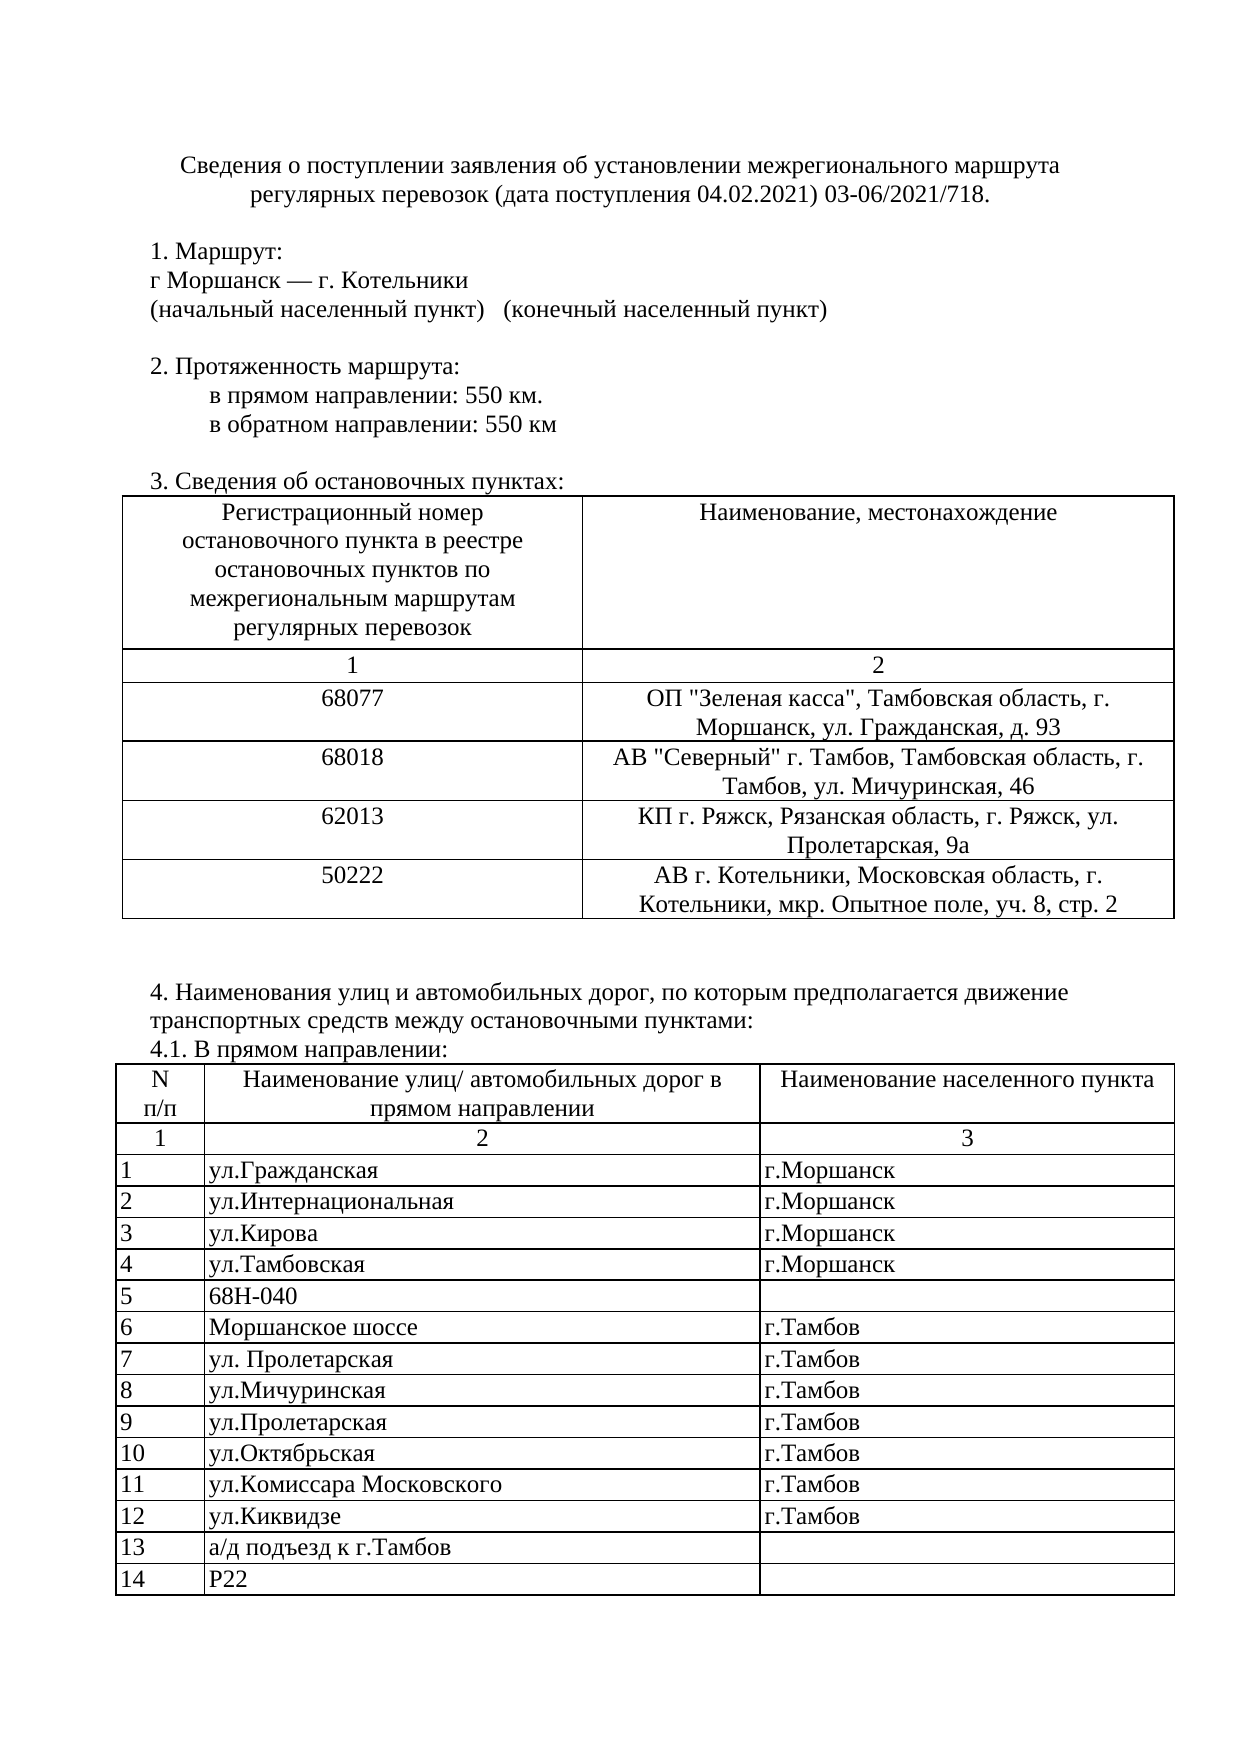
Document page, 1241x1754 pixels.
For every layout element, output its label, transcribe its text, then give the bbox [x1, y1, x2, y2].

text 4. Наименования улиц и автомобильных дорог, по которым предполагается движение транспортных средств между остановочными пунктами: [150, 977, 1090, 1034]
table_cell 9 [117, 1407, 204, 1437]
table_cell 5 [117, 1281, 204, 1311]
table_cell ул. Пролетарская [205, 1344, 759, 1374]
table_cell ОП "Зеленая касса", Тамбовская область, г. Моршанск, ул. Гражданская, д. 93 [583, 683, 1173, 740]
table_cell 1 [117, 1155, 204, 1185]
table_cell г.Тамбов [761, 1501, 1174, 1531]
table_cell г.Моршанск [761, 1187, 1174, 1216]
text 2. Протяженность маршрута: [150, 351, 1090, 380]
table_cell 1 [117, 1124, 204, 1153]
table_cell 8 [117, 1375, 204, 1405]
table_cell 12 [117, 1501, 204, 1531]
text г Моршанск — г. Котельники [150, 265, 1090, 294]
table_cell 7 [117, 1344, 204, 1374]
table_cell 1 [123, 650, 582, 681]
table_cell ул.Октябрьская [205, 1438, 759, 1468]
table_cell 11 [117, 1470, 204, 1499]
table_cell 50222 [123, 860, 582, 918]
table_cell 14 [117, 1564, 204, 1594]
table_header Наименование населенного пункта [761, 1065, 1174, 1122]
table_cell г.Тамбов [761, 1438, 1174, 1468]
table_cell ул.Киквидзе [205, 1501, 759, 1531]
table_cell 4 [117, 1250, 204, 1279]
text Сведения о поступлении заявления об установлении межрегионального маршрута регулярных перевозок (дата поступления 04.02.2021) 03-06/2021/718. [150, 150, 1090, 207]
table_cell 2 [205, 1124, 759, 1153]
table_cell ул.Кирова [205, 1218, 759, 1248]
table_cell 68018 [123, 742, 582, 799]
table_cell [761, 1281, 1174, 1311]
table_cell ул.Комиссара Московского [205, 1470, 759, 1499]
table_cell г.Тамбов [761, 1344, 1174, 1374]
text 3. Сведения об остановочных пунктах: [150, 466, 1090, 495]
table_cell 2 [117, 1187, 204, 1216]
table_cell 62013 [123, 801, 582, 858]
table_cell г.Тамбов [761, 1375, 1174, 1405]
table_cell ул.Мичуринская [205, 1375, 759, 1405]
table_cell г.Моршанск [761, 1218, 1174, 1248]
table_cell 68077 [123, 683, 582, 740]
text (начальный населенный пункт) (конечный населенный пункт) [150, 294, 1090, 322]
table_cell 3 [761, 1124, 1174, 1153]
table_header Наименование, местонахождение [583, 497, 1173, 648]
text в прямом направлении: 550 км. [150, 380, 1090, 409]
table_cell 10 [117, 1438, 204, 1468]
table_cell ул.Пролетарская [205, 1407, 759, 1437]
table_cell 6 [117, 1312, 204, 1342]
table_cell [761, 1533, 1174, 1562]
table_cell г.Моршанск [761, 1155, 1174, 1185]
table_cell г.Моршанск [761, 1250, 1174, 1279]
table_header N п/п [117, 1065, 204, 1122]
table_cell Моршанское шоссе [205, 1312, 759, 1342]
table_header Регистрационный номер остановочного пункта в реестре остановочных пунктов по межрегиональным маршрутам регулярных перевозок [123, 497, 582, 648]
table_cell г.Тамбов [761, 1312, 1174, 1342]
table_cell 68Н-040 [205, 1281, 759, 1311]
text 1. Маршрут: [150, 236, 1090, 265]
table_header Наименование улиц/ автомобильных дорог в прямом направлении [205, 1065, 759, 1122]
table_cell ул.Интернациональная [205, 1187, 759, 1216]
table_cell 3 [117, 1218, 204, 1248]
text 4.1. В прямом направлении: [150, 1034, 1090, 1063]
table_cell г.Тамбов [761, 1470, 1174, 1499]
table_cell а/д подъезд к г.Тамбов [205, 1533, 759, 1562]
text в обратном направлении: 550 км [150, 409, 1090, 437]
table_cell 13 [117, 1533, 204, 1562]
table_cell ул.Тамбовская [205, 1250, 759, 1279]
table_cell АВ "Северный" г. Тамбов, Тамбовская область, г. Тамбов, ул. Мичуринская, 46 [583, 742, 1173, 799]
table_cell г.Тамбов [761, 1407, 1174, 1437]
table_cell КП г. Ряжск, Рязанская область, г. Ряжск, ул. Пролетарская, 9а [583, 801, 1173, 858]
table_cell АВ г. Котельники, Московская область, г. Котельники, мкр. Опытное поле, уч. 8, стр. 2 [583, 860, 1173, 918]
table_cell [761, 1564, 1174, 1594]
table_cell ул.Гражданская [205, 1155, 759, 1185]
table_cell Р22 [205, 1564, 759, 1594]
table_cell 2 [583, 650, 1173, 681]
